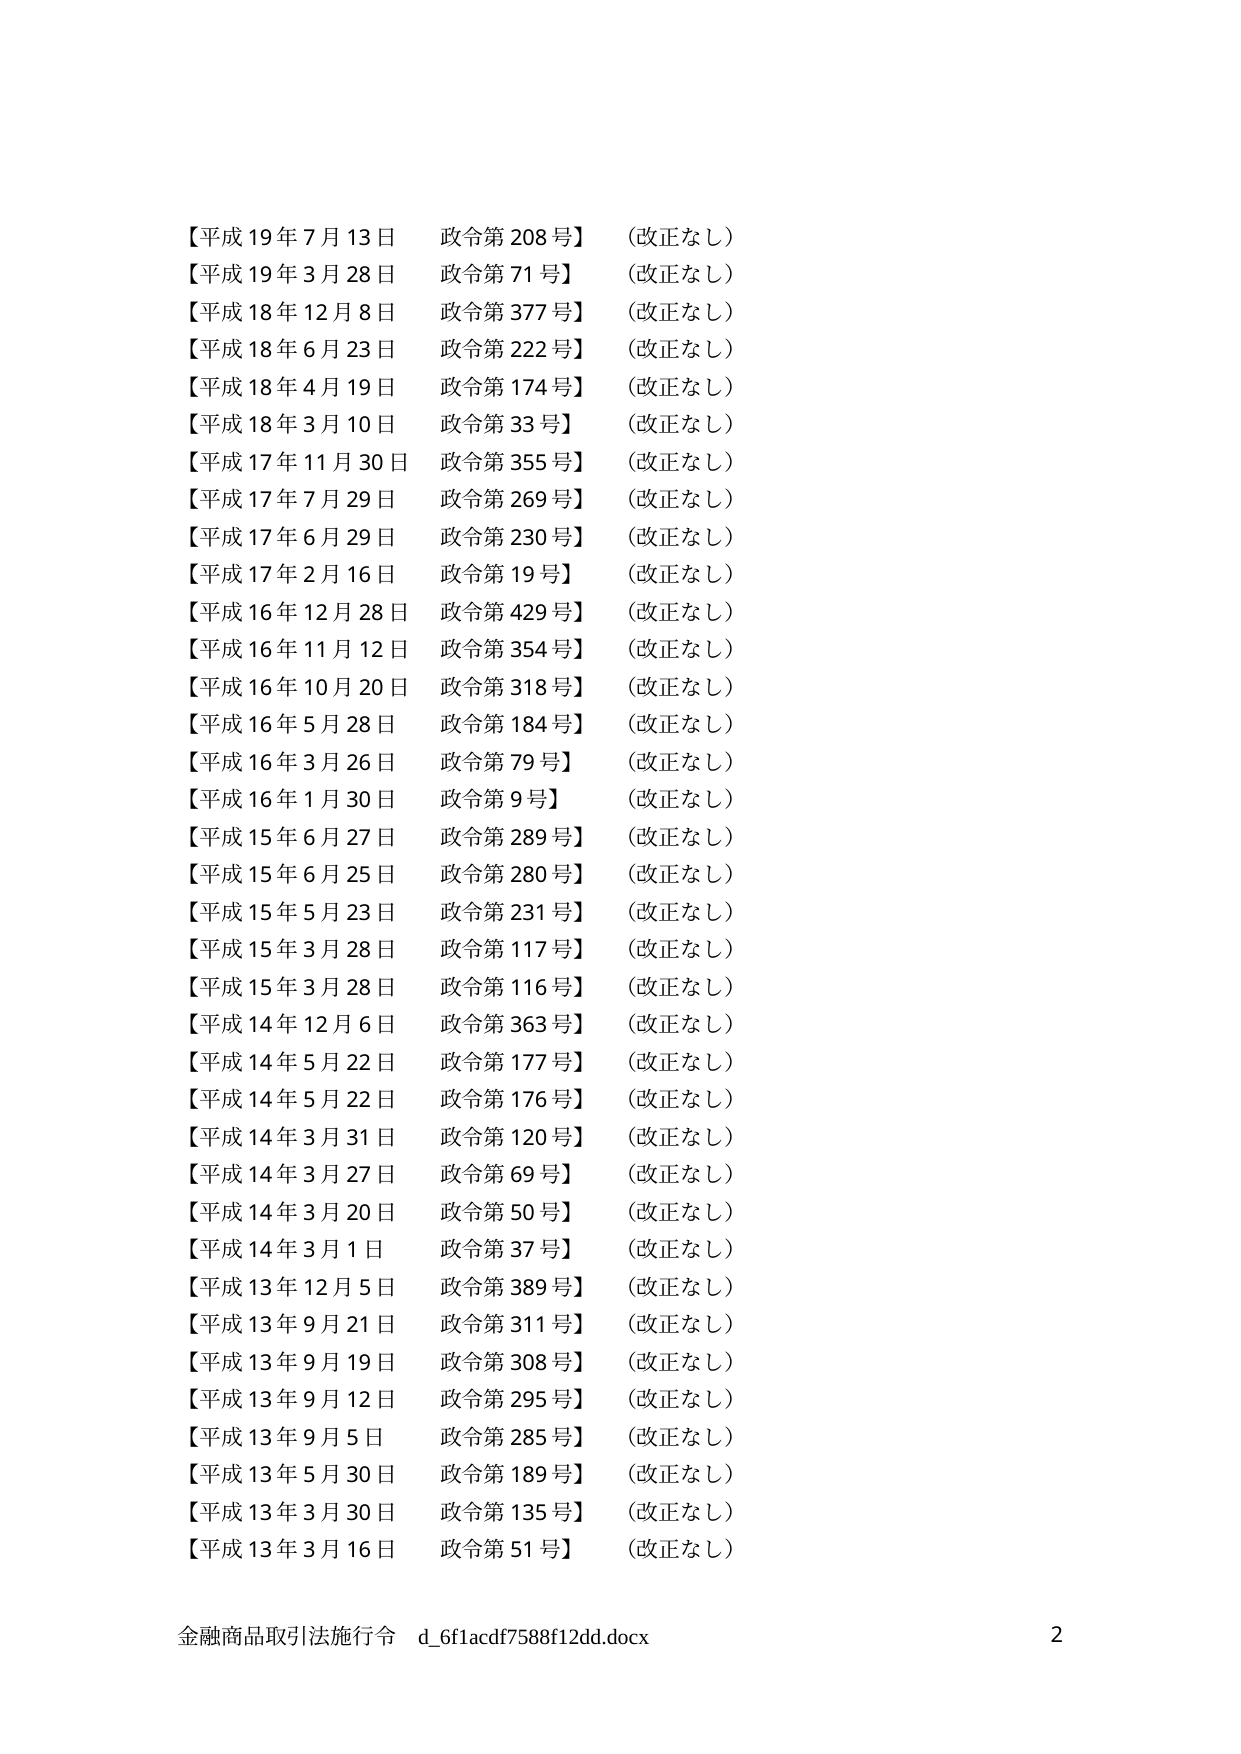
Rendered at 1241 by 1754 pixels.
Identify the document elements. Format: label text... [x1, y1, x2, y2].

text 【平成13年5月30日 政令第189号】 （改正なし） [177, 1454, 1063, 1492]
text 【平成16年5月28日 政令第184号】 （改正なし） [177, 704, 1063, 742]
text 【平成17年11月30日 政令第355号】 （改正なし） [177, 442, 1063, 479]
text 【平成13年9月12日 政令第295号】 （改正なし） [177, 1379, 1063, 1417]
text 【平成16年3月26日 政令第79号】 （改正なし） [177, 742, 1063, 779]
text 【平成17年7月29日 政令第269号】 （改正なし） [177, 479, 1063, 517]
text 【平成17年2月16日 政令第19号】 （改正なし） [177, 554, 1063, 592]
text 【平成16年12月28日 政令第429号】 （改正なし） [177, 592, 1063, 629]
text 【平成14年3月20日 政令第50号】 （改正なし） [177, 1192, 1063, 1229]
text 【平成14年5月22日 政令第176号】 （改正なし） [177, 1079, 1063, 1117]
text 【平成15年6月27日 政令第289号】 （改正なし） [177, 817, 1063, 854]
text 【平成15年6月25日 政令第280号】 （改正なし） [177, 854, 1063, 892]
text 【平成13年12月5日 政令第389号】 （改正なし） [177, 1267, 1063, 1304]
text 【平成13年9月5日 政令第285号】 （改正なし） [177, 1417, 1063, 1454]
text 【平成16年10月20日 政令第318号】 （改正なし） [177, 667, 1063, 704]
text 【平成13年9月19日 政令第308号】 （改正なし） [177, 1342, 1063, 1379]
text 【平成18年12月8日 政令第377号】 （改正なし） [177, 292, 1063, 329]
text 【平成15年3月28日 政令第116号】 （改正なし） [177, 967, 1063, 1004]
text 【平成18年4月19日 政令第174号】 （改正なし） [177, 367, 1063, 404]
text 【平成15年5月23日 政令第231号】 （改正なし） [177, 892, 1063, 929]
text 【平成14年3月27日 政令第69号】 （改正なし） [177, 1154, 1063, 1192]
text 【平成14年3月31日 政令第120号】 （改正なし） [177, 1117, 1063, 1154]
text 【平成18年6月23日 政令第222号】 （改正なし） [177, 329, 1063, 367]
text 【平成13年3月30日 政令第135号】 （改正なし） [177, 1492, 1063, 1529]
text 【平成14年5月22日 政令第177号】 （改正なし） [177, 1042, 1063, 1079]
text 【平成16年1月30日 政令第9号】 （改正なし） [177, 779, 1063, 817]
text 【平成13年3月16日 政令第51号】 （改正なし） [177, 1529, 1063, 1567]
text 【平成18年3月10日 政令第33号】 （改正なし） [177, 404, 1063, 442]
text 【平成19年7月13日 政令第208号】 （改正なし） [177, 217, 1063, 254]
text 【平成13年9月21日 政令第311号】 （改正なし） [177, 1304, 1063, 1342]
text 【平成14年12月6日 政令第363号】 （改正なし） [177, 1004, 1063, 1042]
text 【平成15年3月28日 政令第117号】 （改正なし） [177, 929, 1063, 967]
text 【平成17年6月29日 政令第230号】 （改正なし） [177, 517, 1063, 554]
text 【平成14年3月1日 政令第37号】 （改正なし） [177, 1229, 1063, 1267]
text 【平成19年3月28日 政令第71号】 （改正なし） [177, 254, 1063, 292]
text 【平成16年11月12日 政令第354号】 （改正なし） [177, 629, 1063, 667]
